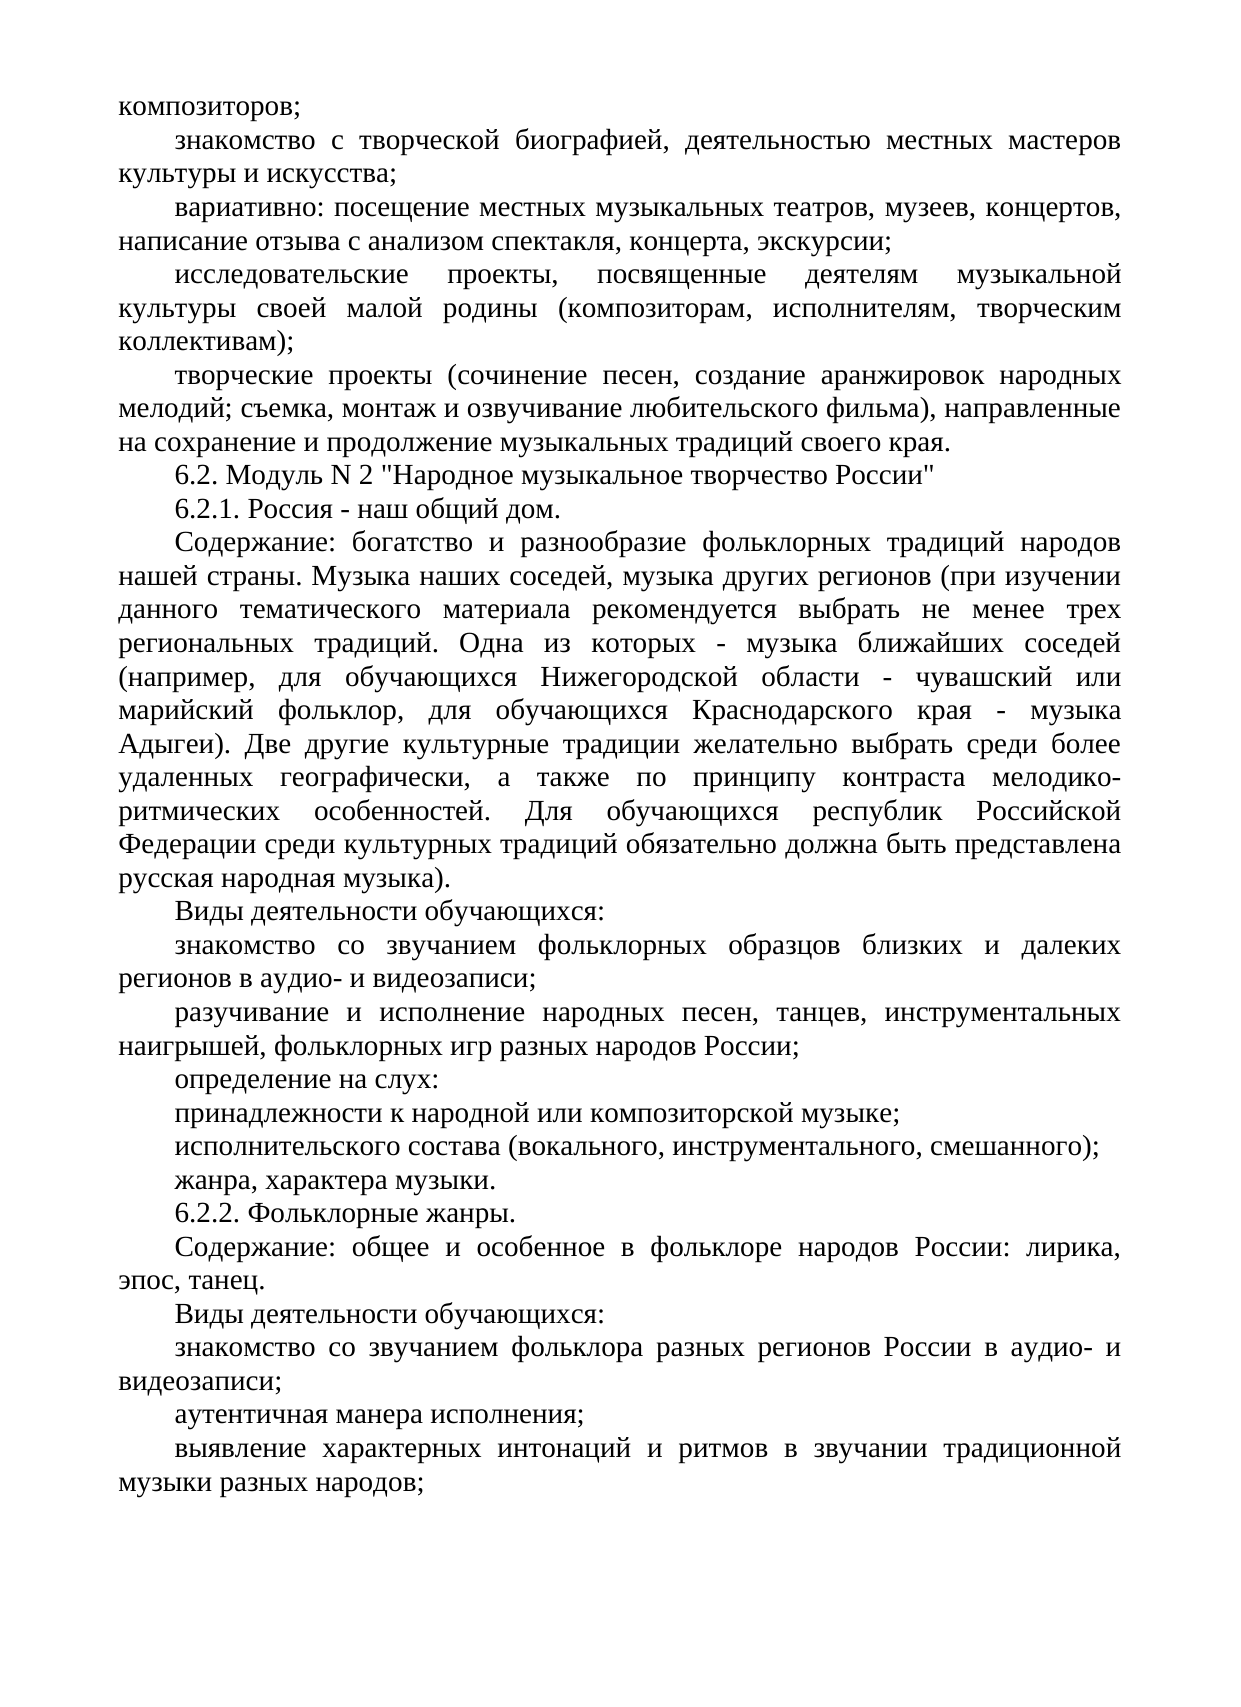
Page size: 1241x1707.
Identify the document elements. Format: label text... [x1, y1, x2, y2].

text вариативно: посещение местных музыкальных театров, музеев, концертов, написание отзыва с анализом спектакля, концерта, экскурсии; [118, 189, 1122, 256]
text жанра, характера музыки. [118, 1162, 1122, 1195]
text принадлежности к народной или композиторской музыке; [118, 1095, 1122, 1128]
text аутентичная манера исполнения; [118, 1397, 1122, 1430]
text 6.2. Модуль N 2 "Народное музыкальное творчество России" [118, 457, 1122, 491]
text Содержание: общее и особенное в фольклоре народов России: лирика, эпос, танец. [118, 1229, 1122, 1296]
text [118, 88, 1122, 122]
text Виды деятельности обучающихся: [118, 893, 1122, 927]
text 6.2.2. Фольклорные жанры. [118, 1195, 1122, 1229]
text 6.2.1. Россия - наш общий дом. [118, 491, 1122, 524]
text Виды деятельности обучающихся: [118, 1296, 1122, 1329]
text Содержание: богатство и разнообразие фольклорных традиций народов нашей страны. Музыка наших соседей, музыка других регионов (при изучении данного тематического материала рекомендуется выбрать не менее трех региональных традиций. Одна из которых - музыка ближайших соседей (например, для обучающихся Нижегородской области - чувашский или марийский фольклор, для обучающихся Краснодарского края - музыка Адыгеи). Две другие культурные традиции желательно выбрать среди более удаленных географически, а также по принципу контраста мелодико-ритмических особенностей. Для обучающихся республик Российской Федерации среди культурных традиций обязательно должна быть представлена русская народная музыка). [118, 524, 1122, 893]
text определение на слух: [118, 1061, 1122, 1095]
text исполнительского состава (вокального, инструментального, смешанного); [118, 1128, 1122, 1162]
text знакомство со звучанием фольклора разных регионов России в аудио- и видеозаписи; [118, 1329, 1122, 1397]
text разучивание и исполнение народных песен, танцев, инструментальных наигрышей, фольклорных игр разных народов России; [118, 994, 1122, 1061]
text творческие проекты (сочинение песен, создание аранжировок народных мелодий; съемка, монтаж и озвучивание любительского фильма), направленные на сохранение и продолжение музыкальных традиций своего края. [118, 357, 1122, 457]
text знакомство с творческой биографией, деятельностью местных мастеров культуры и искусства; [118, 122, 1122, 189]
text выявление характерных интонаций и ритмов в звучании традиционной музыки разных народов; [118, 1430, 1122, 1497]
text знакомство со звучанием фольклорных образцов близких и далеких регионов в аудио- и видеозаписи; [118, 927, 1122, 994]
text исследовательские проекты, посвященные деятелям музыкальной культуры своей малой родины (композиторам, исполнителям, творческим коллективам); [118, 256, 1122, 357]
